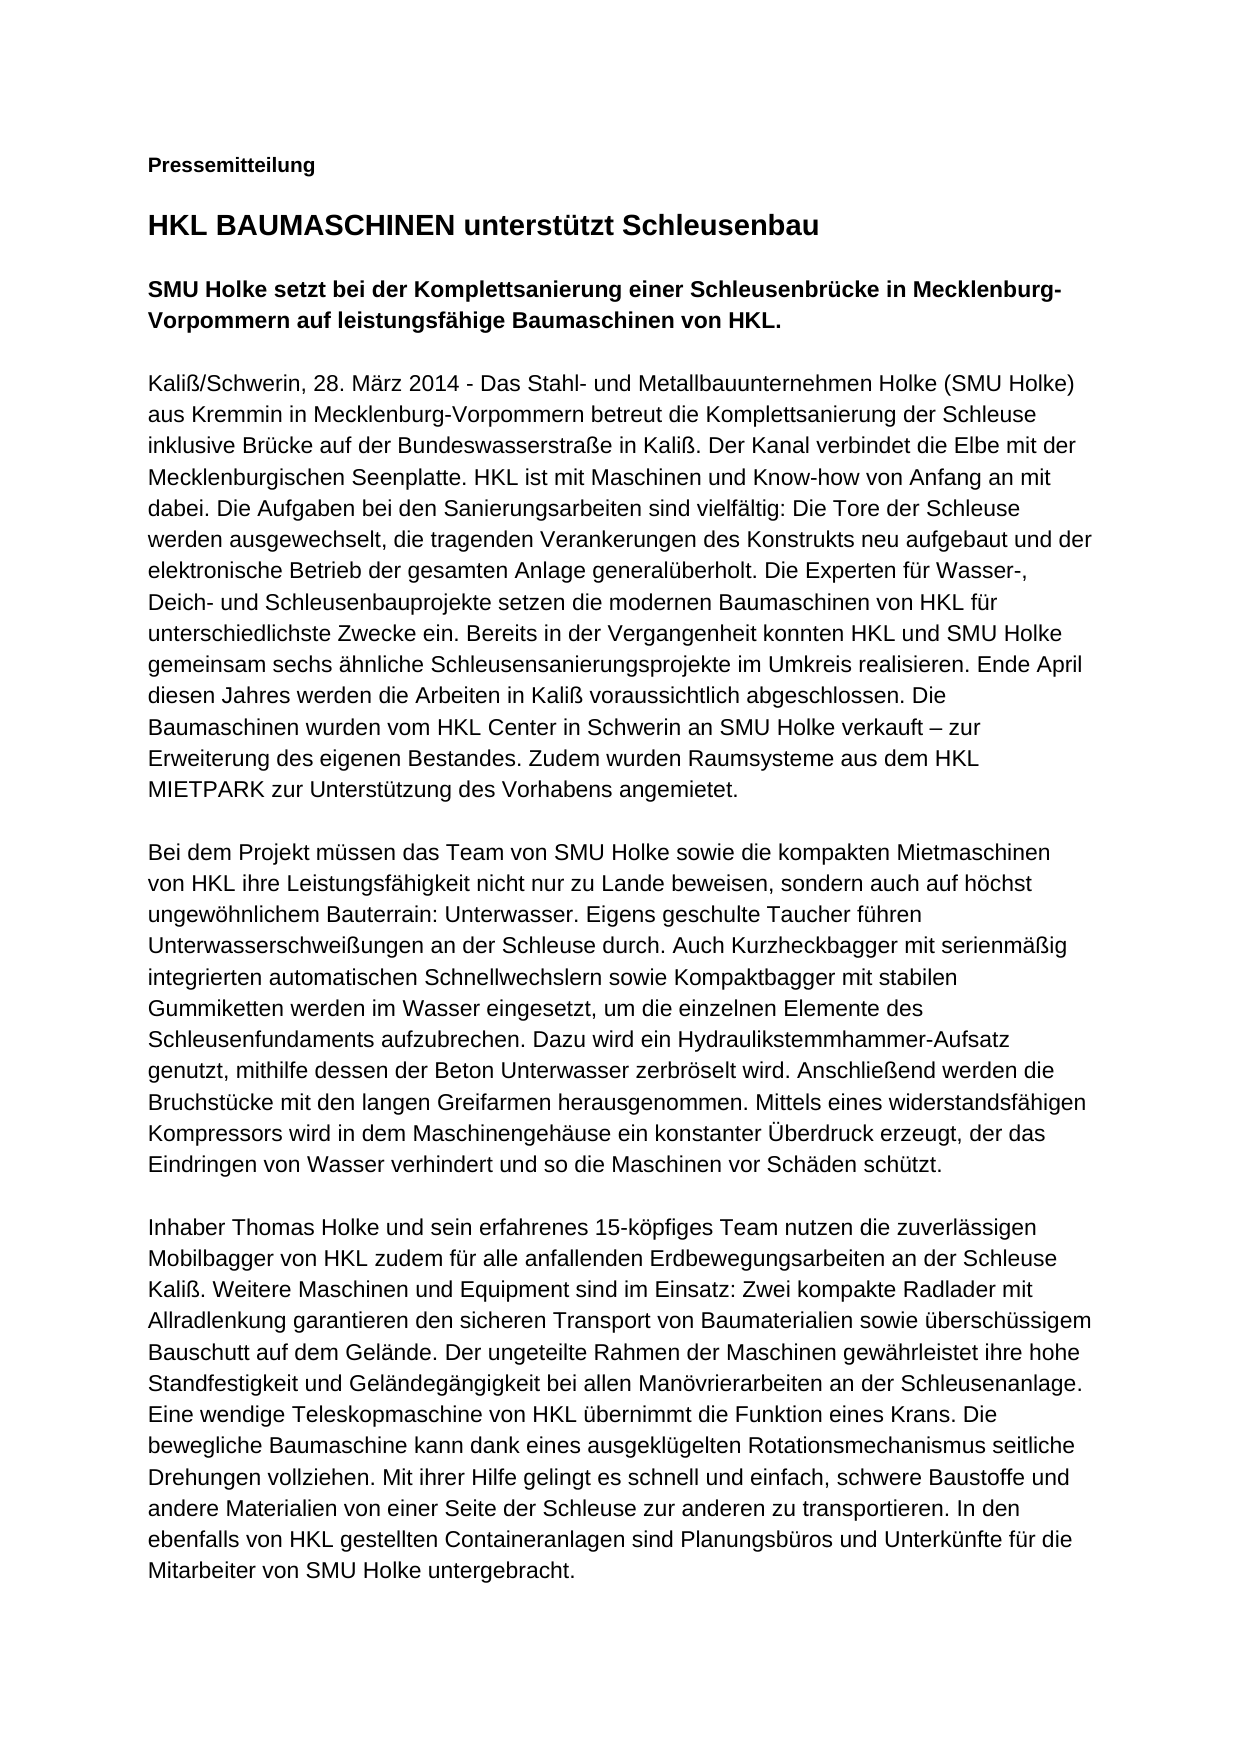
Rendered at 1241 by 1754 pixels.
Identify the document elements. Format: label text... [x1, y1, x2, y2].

text Pressemitteilung [148, 148, 1093, 179]
text Inhaber Thomas Holke und sein erfahrenes 15-köpfiges Team nutzen die zuverlässigen Mobilbagger von HKL zudem für alle anfallenden Erdbewegungsarbeiten an der Schleuse Kaliß. Weitere Maschinen und Equipment sind im Einsatz: Zwei kompakte Radlader mit Allradlenkung garantieren den sicheren Transport von Baumaterialien sowie überschüssigem Bauschutt auf dem Gelände. Der ungeteilte Rahmen der Maschinen gewährleistet ihre hohe Standfestigkeit und Geländegängigkeit bei allen Manövrierarbeiten an der Schleusenanlage. Eine wendige Teleskopmaschine von HKL übernimmt die Funktion eines Krans. Die bewegliche Baumaschine kann dank eines ausgeklügelten Rotationsmechanismus seitliche Drehungen vollziehen. Mit ihrer Hilfe gelingt es schnell und einfach, schwere Baustoffe und andere Materialien von einer Seite der Schleuse zur anderen zu transportieren. In den ebenfalls von HKL gestellten Containeranlagen sind Planungsbüros und Unterkünfte für die Mitarbeiter von SMU Holke untergebracht. [148, 1210, 1093, 1585]
text Kaliß/Schwerin, 28. März 2014 - Das Stahl- und Metallbauunternehmen Holke (SMU Holke) aus Kremmin in Mecklenburg-Vorpommern betreut die Komplettsanierung der Schleuse inklusive Brücke auf der Bundeswasserstraße in Kaliß. Der Kanal verbindet die Elbe mit der Mecklenburgischen Seenplatte. HKL ist mit Maschinen und Know-how von Anfang an mit dabei. Die Aufgaben bei den Sanierungsarbeiten sind vielfältig: Die Tore der Schleuse werden ausgewechselt, die tragenden Verankerungen des Konstrukts neu aufgebaut und der elektronische Betrieb der gesamten Anlage generalüberholt. Die Experten für Wasser-, Deich- und Schleusenbauprojekte setzen die modernen Baumaschinen von HKL für unterschiedlichste Zwecke ein. Bereits in der Vergangenheit konnten HKL und SMU Holke gemeinsam sechs ähnliche Schleusensanierungsprojekte im Umkreis realisieren. Ende April diesen Jahres werden die Arbeiten in Kaliß voraussichtlich abgeschlossen. Die Baumaschinen wurden vom HKL Center in Schwerin an SMU Holke verkauft – zur Erweiterung des eigenen Bestandes. Zudem wurden Raumsysteme aus dem HKL MIETPARK zur Unterstützung des Vorhabens angemietet. [148, 366, 1093, 804]
text Bei dem Projekt müssen das Team von SMU Holke sowie die kompakten Mietmaschinen von HKL ihre Leistungsfähigkeit nicht nur zu Lande beweisen, sondern auch auf höchst ungewöhnlichem Bauterrain: Unterwasser. Eigens geschulte Taucher führen Unterwasserschweißungen an der Schleuse durch. Auch Kurzheckbagger mit serienmäßig integrierten automatischen Schnellwechslern sowie Kompaktbagger mit stabilen Gummiketten werden im Wasser eingesetzt, um die einzelnen Elemente des Schleusenfundaments aufzubrechen. Dazu wird ein Hydraulikstemmhammer-Aufsatz genutzt, mithilfe dessen der Beton Unterwasser zerbröselt wird. Anschließend werden die Bruchstücke mit den langen Greifarmen herausgenommen. Mittels eines widerstandsfähigen Kompressors wird in dem Maschinengehäuse ein konstanter Überdruck erzeugt, der das Eindringen von Wasser verhindert und so die Maschinen vor Schäden schützt. [148, 835, 1093, 1179]
text SMU Holke setzt bei der Komplettsanierung einer Schleusenbrücke in Mecklenburg-Vorpommern auf leistungsfähige Baumaschinen von HKL. [148, 273, 1093, 335]
text HKL BAUMASCHINEN unterstützt Schleusenbau [148, 210, 1093, 241]
